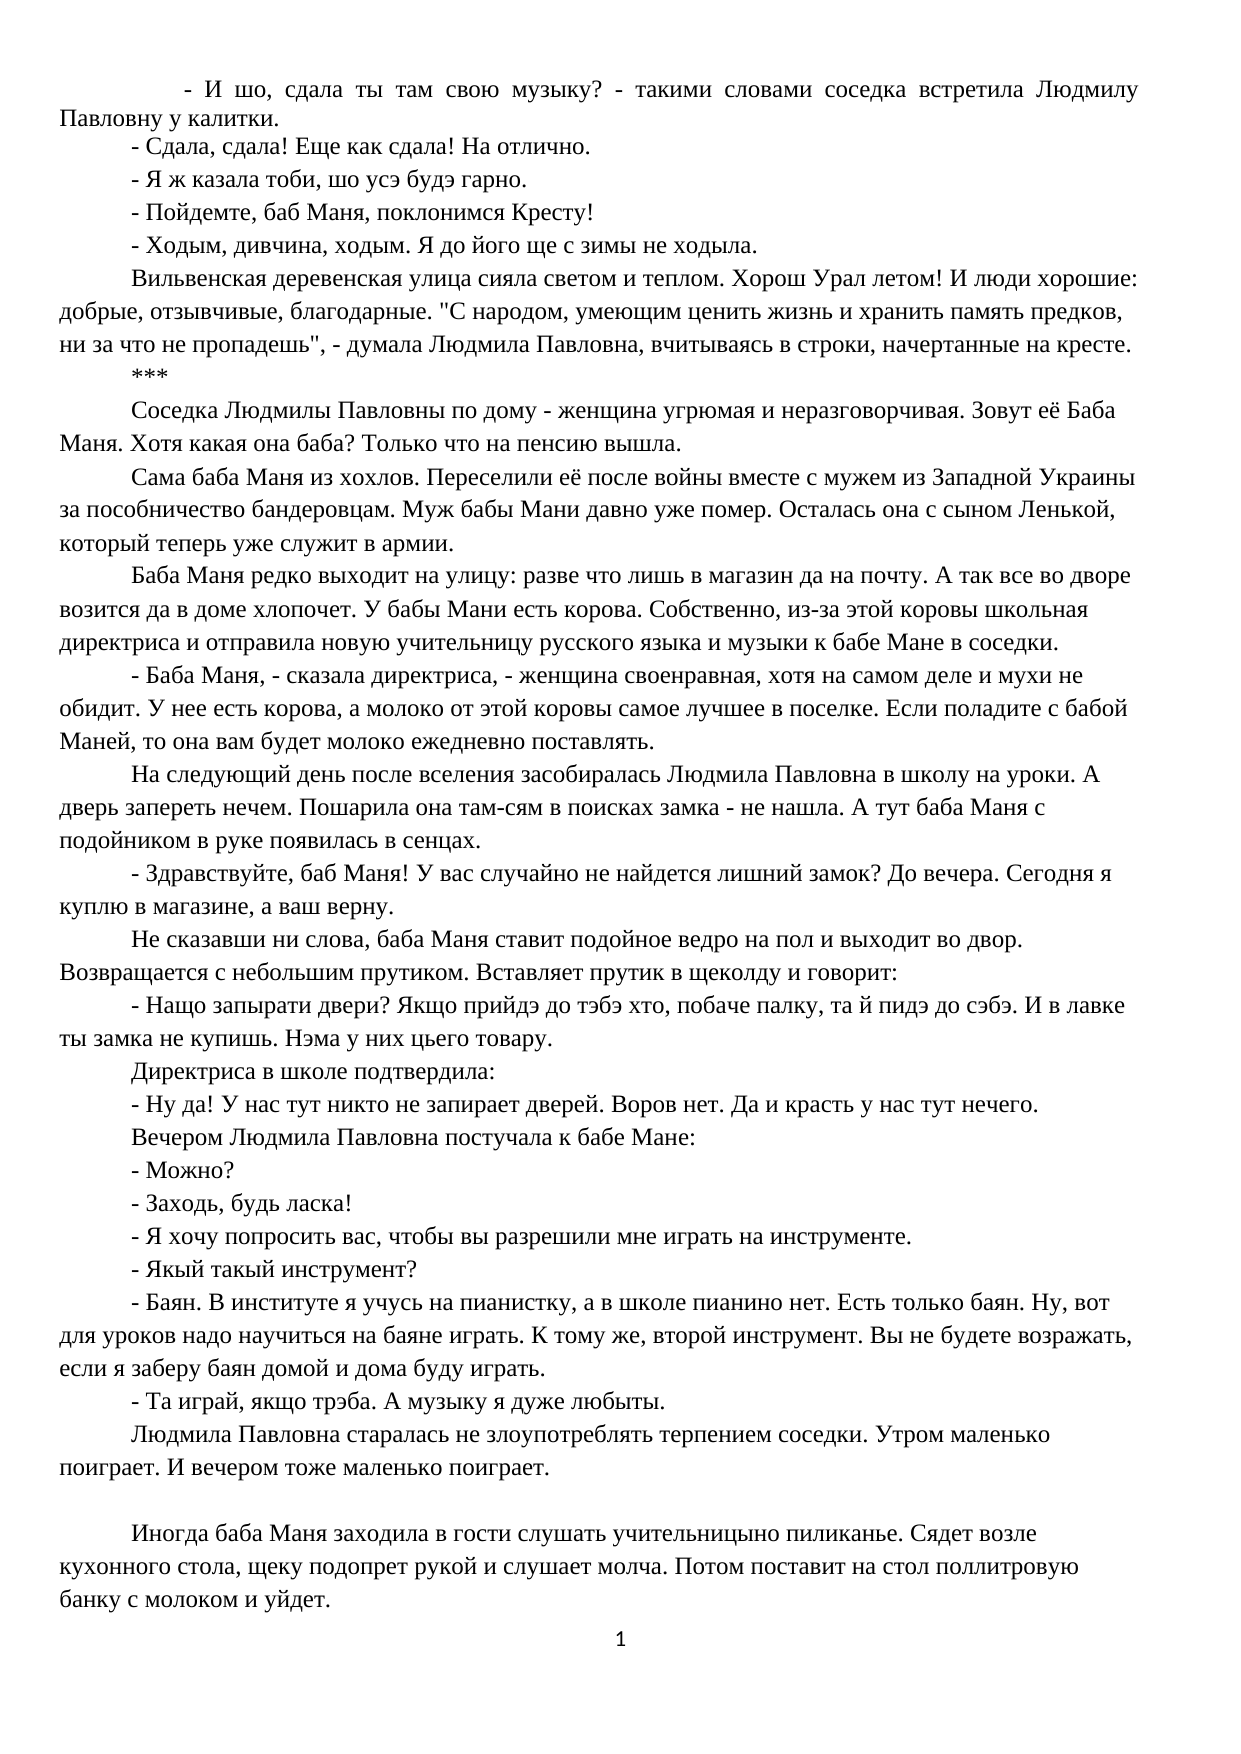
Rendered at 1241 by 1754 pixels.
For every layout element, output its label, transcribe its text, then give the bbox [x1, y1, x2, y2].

text На следующий день после вселения засобиралась Людмила Павловна в школу на уроки. А дверь запереть нечем. Пошарила она там-сям в поисках замка - не нашла. А тут баба Маня с подойником в руке появилась в сенцах. [59, 759, 1140, 853]
text - Ходым, дивчина, ходым. Я до його ще с зимы не ходыла. [59, 230, 1140, 259]
text - Я ж казала тоби, шо усэ будэ гарно. [59, 164, 1140, 193]
text - Здравствуйте, баб Маня! У вас случайно не найдется лишний замок? До вечера. Сегодня я куплю в магазине, а ваш верну. [59, 858, 1140, 919]
text - Та играй, якщо трэба. А музыку я дуже любыты. [59, 1386, 1140, 1415]
text - Баян. В институте я учусь на пианистку, а в школе пианино нет. Есть только баян. Ну, вот для уроков надо научиться на баяне играть. К тому же, второй инструмент. Вы не будете возражать, если я заберу баян домой и дома буду играть. [59, 1287, 1140, 1382]
text - Якый такый инструмент? [59, 1254, 1140, 1283]
text Баба Маня редко выходит на улицу: разве что лишь в магазин да на почту. А так все во дворе возится да в доме хлопочет. У бабы Мани есть корова. Собственно, из-за этой коровы школьная директриса и отправила новую учительницу русского языка и музыки к бабе Мане в соседки. [59, 561, 1140, 655]
text Соседка Людмилы Павловны по дому - женщина угрюмая и неразговорчивая. Зовут её Баба Маня. Хотя какая она баба? Только что на пенсию вышла. [59, 396, 1140, 457]
text - Можно? [59, 1155, 1140, 1184]
text - Я хочу попросить вас, чтобы вы разрешили мне играть на инструменте. [59, 1221, 1140, 1250]
text *** [59, 362, 1140, 391]
text - Пойдемте, баб Маня, поклонимся Кресту! [59, 197, 1140, 226]
text - Баба Маня, - сказала директриса, - женщина своенравная, хотя на самом деле и мухи не обидит. У нее есть корова, а молоко от этой коровы самое лучшее в поселке. Если поладите с бабой Маней, то она вам будет молоко ежедневно поставлять. [59, 660, 1140, 754]
text Иногда баба Маня заходила в гости слушать учительницыно пиликанье. Сядет возле кухонного стола, щеку подопрет рукой и слушает молча. Потом поставит на стол поллитровую банку с молоком и уйдет. [59, 1518, 1140, 1613]
text Вильвенская деревенская улица сияла светом и теплом. Хорош Урал летом! И люди хорошие: добрые, отзывчивые, благодарные. "С народом, умеющим ценить жизнь и хранить память предков, ни за что не пропадешь", - думала Людмила Павловна, вчитываясь в строки, начертанные на кресте. [59, 263, 1140, 358]
text Директриса в школе подтвердила: [59, 1056, 1140, 1085]
text Вечером Людмила Павловна постучала к бабе Мане: [59, 1122, 1140, 1151]
text Людмила Павловна старалась не злоупотреблять терпением соседки. Утром маленько поиграет. И вечером тоже маленько поиграет. [59, 1419, 1140, 1481]
text - Заходь, будь ласка! [59, 1188, 1140, 1217]
text Сама баба Маня из хохлов. Переселили её после войны вместе с мужем из Западной Украины за пособничество бандеровцам. Муж бабы Мани давно уже помер. Осталась она с сыном Ленькой, который теперь уже служит в армии. [59, 462, 1140, 556]
text - Ну да! У нас тут никто не запирает дверей. Воров нет. Да и красть у нас тут нечего. [59, 1089, 1140, 1118]
text - И шо, сдала ты там свою музыку? - такими словами соседка встретила Людмилу Павловну у калитки. [59, 74, 1140, 131]
text Не сказавши ни слова, баба Маня ставит подойное ведро на пол и выходит во двор. Возвращается с небольшим прутиком. Вставляет прутик в щеколду и говорит: [59, 924, 1140, 986]
text - Нащо запырати двери? Якщо прийдэ до тэбэ хто, побаче палку, та й пидэ до сэбэ. И в лавке ты замка не купишь. Нэма у них цьего товару. [59, 990, 1140, 1052]
text - Сдала, сдала! Еще как сдала! На отлично. [59, 131, 1140, 160]
